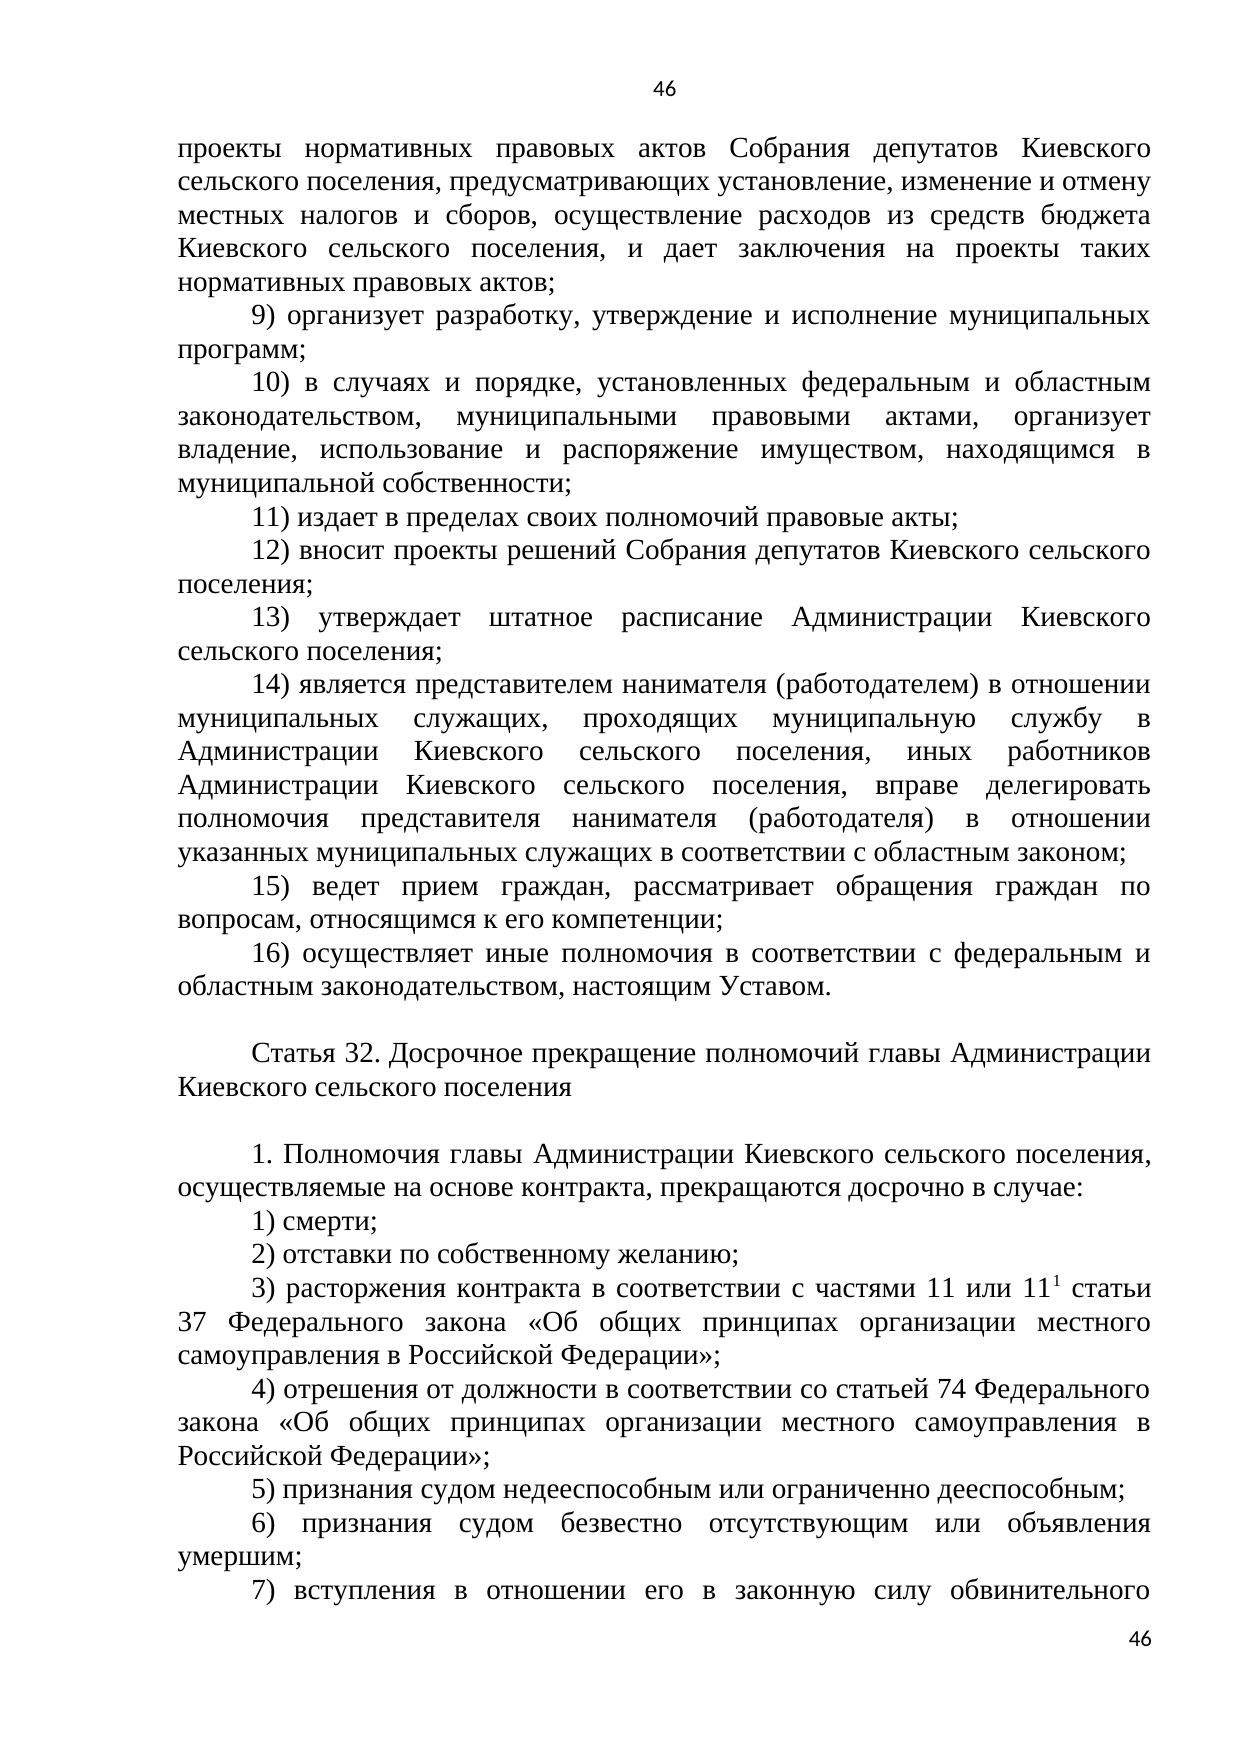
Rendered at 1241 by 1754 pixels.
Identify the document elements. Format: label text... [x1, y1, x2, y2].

text 4) отрешения от должности в соответствии со статьей 74 Федерального закона «Об общих принципах организации местного самоуправления в Российской Федерации»; [177, 1371, 1152, 1471]
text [177, 130, 1152, 297]
text 1. Полномочия главы Администрации Киевского сельского поселения, осуществляемые на основе контракта, прекращаются досрочно в случае: [177, 1136, 1152, 1203]
text 15) ведет прием граждан, рассматривает обращения граждан по вопросам, относящимся к его компетенции; [177, 868, 1152, 935]
text 11) издает в пределах своих полномочий правовые акты; [177, 499, 1152, 532]
text 10) в случаях и порядке, установленных федеральным и областным законодательством, муниципальными правовыми актами, организует владение, использование и распоряжение имуществом, находящимся в муниципальной собственности; [177, 364, 1152, 499]
text 5) признания судом недееспособным или ограниченно дееспособным; [177, 1471, 1152, 1505]
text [177, 1572, 1152, 1606]
text 3) расторжения контракта в соответствии с частями 11 или 111 статьи 37 Федерального закона «Об общих принципах организации местного самоуправления в Российской Федерации»; [177, 1270, 1152, 1371]
text 16) осуществляет иные полномочия в соответствии с федеральным и областным законодательством, настоящим Уставом. [177, 935, 1152, 1002]
text 2) отставки по собственному желанию; [177, 1237, 1152, 1270]
text 13) утверждает штатное расписание Администрации Киевского сельского поселения; [177, 599, 1152, 666]
text 12) вносит проекты решений Собрания депутатов Киевского сельского поселения; [177, 532, 1152, 599]
text 1) смерти; [177, 1203, 1152, 1237]
text 9) организует разработку, утверждение и исполнение муниципальных программ; [177, 297, 1152, 364]
text Статья 32. Досрочное прекращение полномочий главы Администрации Киевского сельского поселения [177, 1035, 1152, 1102]
text 14) является представителем нанимателя (работодателем) в отношении муниципальных служащих, проходящих муниципальную службу в Администрации Киевского сельского поселения, иных работников Администрации Киевского сельского поселения, вправе делегировать полномочия представителя нанимателя (работодателя) в отношении указанных муниципальных служащих в соответствии с областным законом; [177, 666, 1152, 868]
text 6) признания судом безвестно отсутствующим или объявления умершим; [177, 1505, 1152, 1572]
